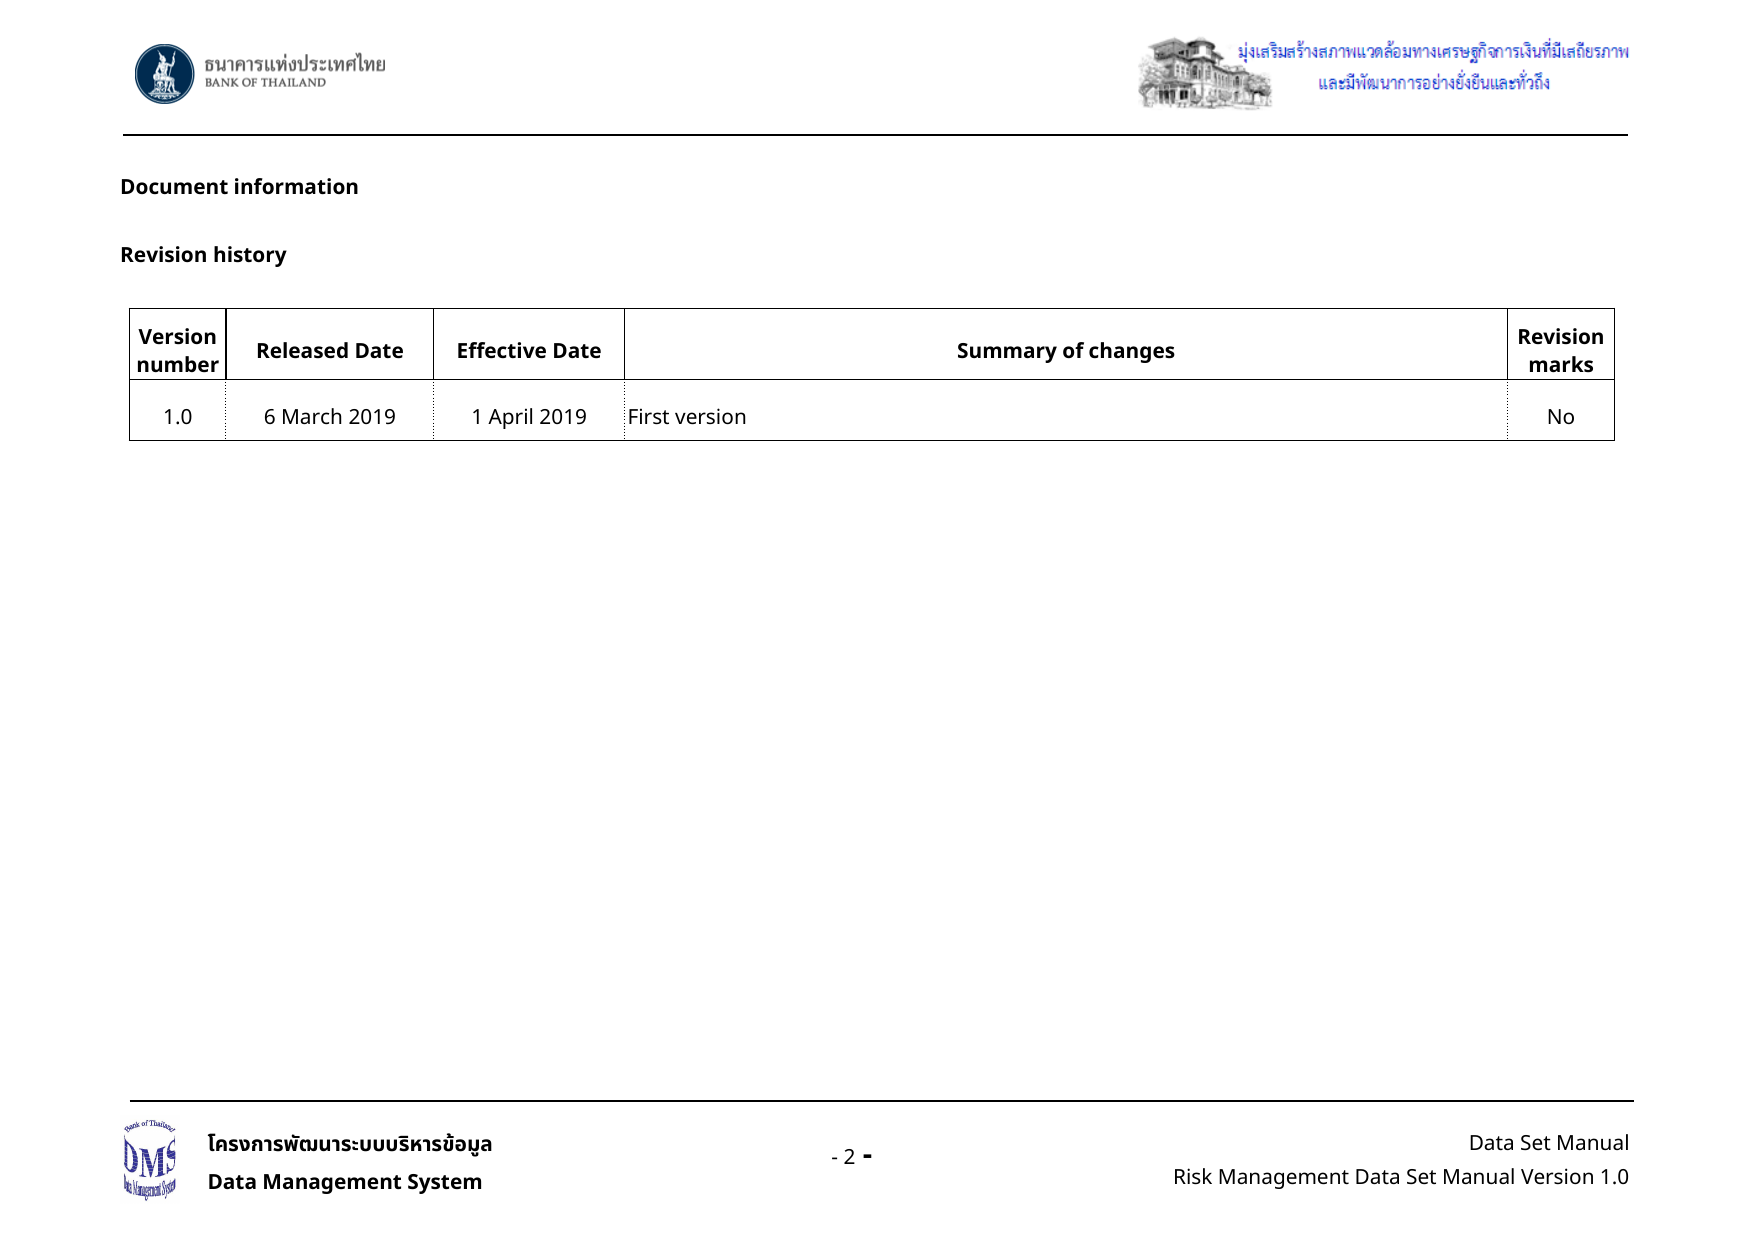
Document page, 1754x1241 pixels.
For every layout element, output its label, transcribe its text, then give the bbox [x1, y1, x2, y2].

table_header Released Date [227, 309, 433, 379]
table_header Revision marks [1508, 309, 1614, 379]
picture [120, 1115, 180, 1204]
picture [124, 34, 398, 113]
table_header Summary of changes [625, 309, 1507, 379]
text Document information [120, 172, 1679, 201]
table_cell 6 March 2019 [226, 380, 433, 440]
picture [1137, 33, 1633, 113]
table_header Version number [130, 309, 225, 379]
table_cell First version [624, 380, 1507, 440]
table_header Effective Date [434, 309, 624, 379]
text Revision history [120, 240, 1679, 268]
table_cell 1.0 [130, 380, 226, 440]
table_cell 1 April 2019 [434, 380, 624, 440]
table_cell No [1508, 380, 1614, 440]
